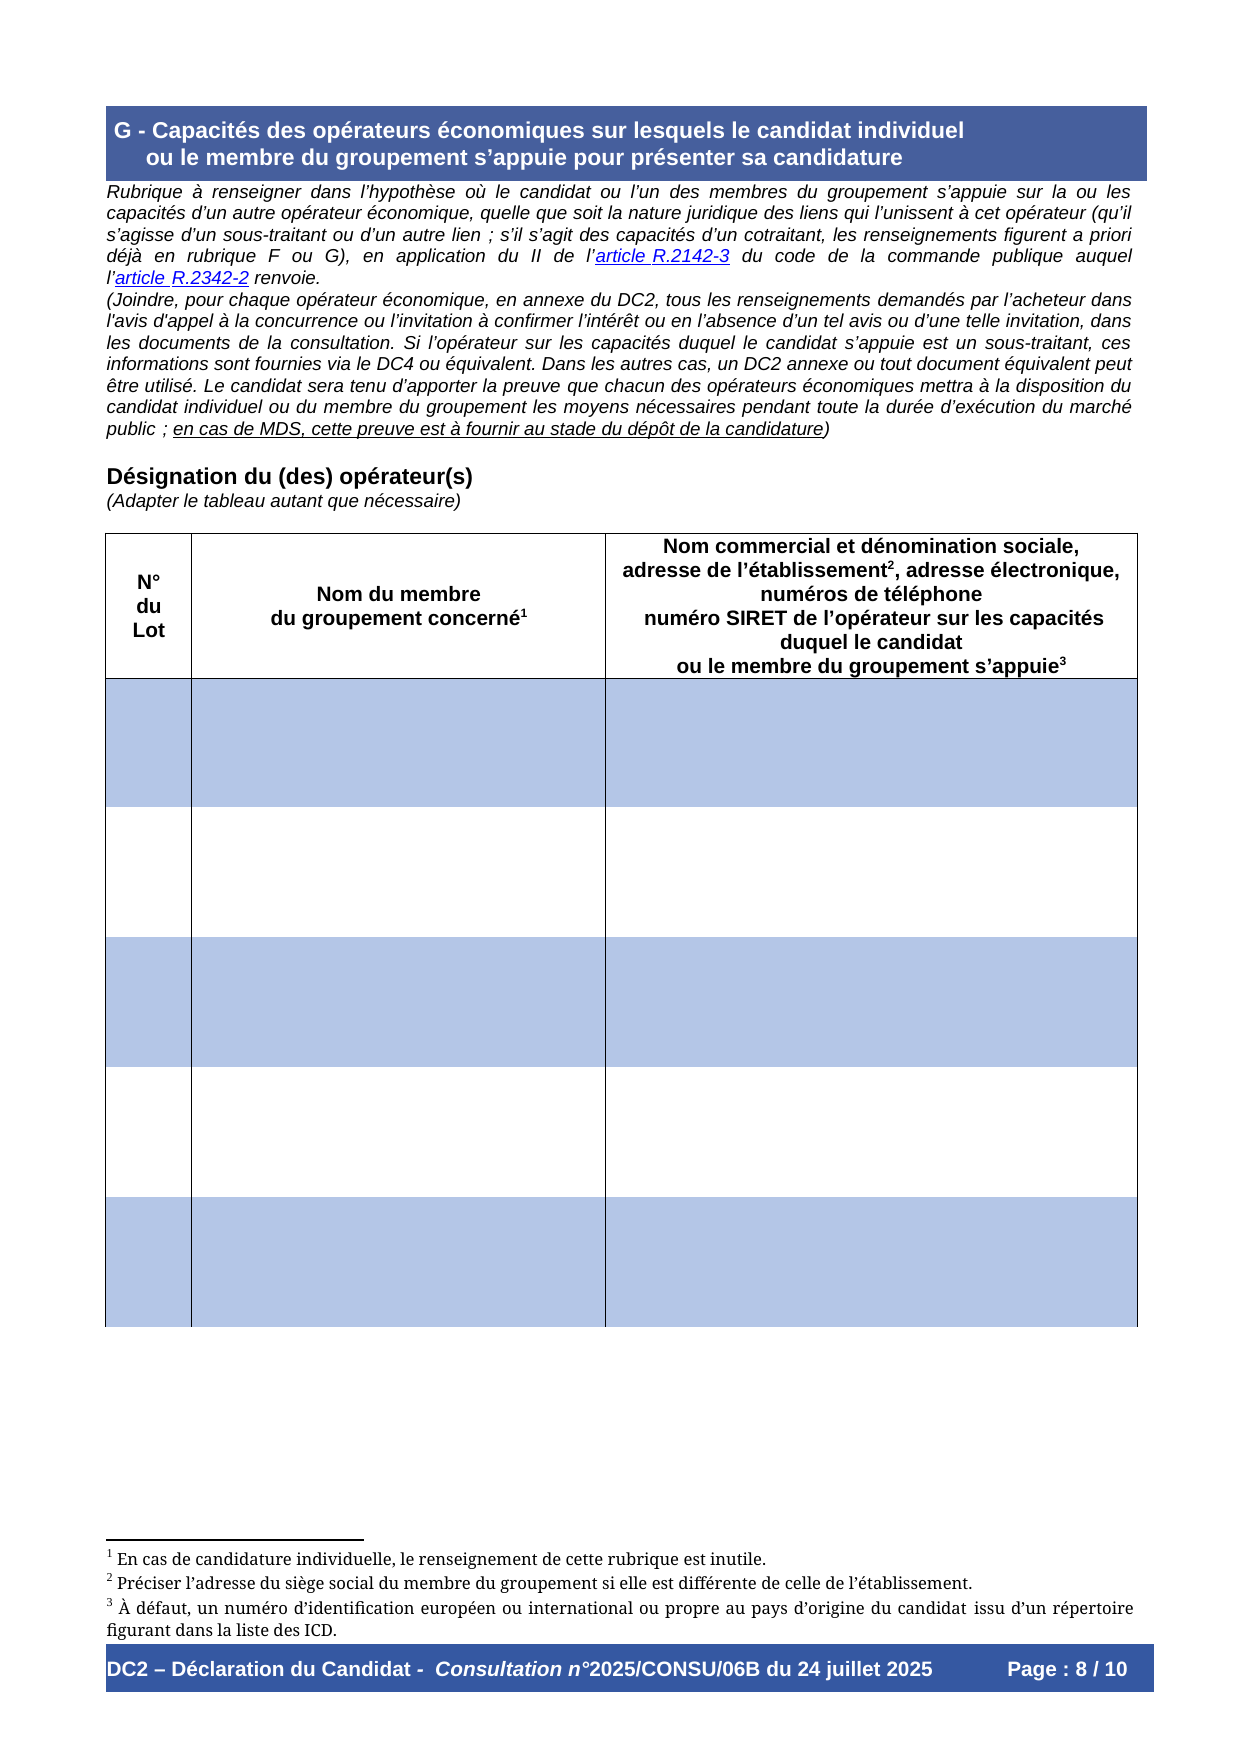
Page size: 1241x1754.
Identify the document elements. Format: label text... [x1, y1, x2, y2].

table_cell [606, 1197, 1137, 1327]
table_cell [606, 937, 1137, 1067]
text Désignation du (des) opérateur(s) [106, 463, 1134, 489]
text Rubrique à renseigner dans l’hypothèse où le candidat ou l’un des membres du groupement s’appuie sur la ou les capacités d’un autre opérateur économique, quelle que soit la nature juridique des liens qui l’unissent à cet opérateur (qu’il s’agisse d’un sous-traitant ou d’un autre lien ; s’il s’agit des capacités d’un cotraitant, les renseignements figurent a priori déjà en rubrique F ou G), en application du II de l’article R.2142-3 du code de la commande publique auquel l’article R.2342-2 renvoie. [106, 181, 1134, 288]
table_cell [192, 808, 605, 937]
table_cell [606, 1067, 1137, 1197]
table_cell [106, 679, 191, 807]
table_header N° du Lot [106, 534, 191, 677]
table_header Nom du membre du groupement concerné [192, 534, 605, 677]
table_cell [606, 679, 1137, 807]
table_cell [606, 808, 1137, 937]
table_header Nom commercial et dénomination sociale, adresse de l’établissement, adresse électronique, numéros de téléphone numéro SIRET de l’opérateur sur les capacités duquel le candidat ou le membre du groupement s’appuie [606, 534, 1137, 677]
text (Adapter le tableau autant que nécessaire) [106, 489, 1134, 511]
table_cell [192, 937, 605, 1067]
table_cell [192, 1197, 605, 1327]
text (Joindre, pour chaque opérateur économique, en annexe du DC2, tous les renseignements demandés par l’acheteur dans l'avis d'appel à la concurrence ou l’invitation à confirmer l’intérêt ou en l’absence d’un tel avis ou d’une telle invitation, dans les documents de la consultation. Si l’opérateur sur les capacités duquel le candidat s’appuie est un sous-traitant, ces informations sont fournies via le DC4 ou équivalent. Dans les autres cas, un DC2 annexe ou tout document équivalent peut être utilisé. Le candidat sera tenu d’apporter la preuve que chacun des opérateurs économiques mettra à la disposition du candidat individuel ou du membre du groupement les moyens nécessaires pendant toute la durée d’exécution du marché public ; en cas de MDS, cette preuve est à fournir au stade du dépôt de la candidature) [106, 288, 1134, 439]
table_cell [106, 808, 191, 937]
table_cell [106, 1197, 191, 1327]
table_header G - Capacités des opérateurs économiques sur lesquels le candidat individuel ou le membre du groupement s’appuie pour présenter sa candidature [106, 106, 1147, 181]
table_cell [106, 937, 191, 1067]
table_cell [106, 1067, 191, 1197]
table_cell [192, 1067, 605, 1197]
table_cell [192, 679, 605, 807]
